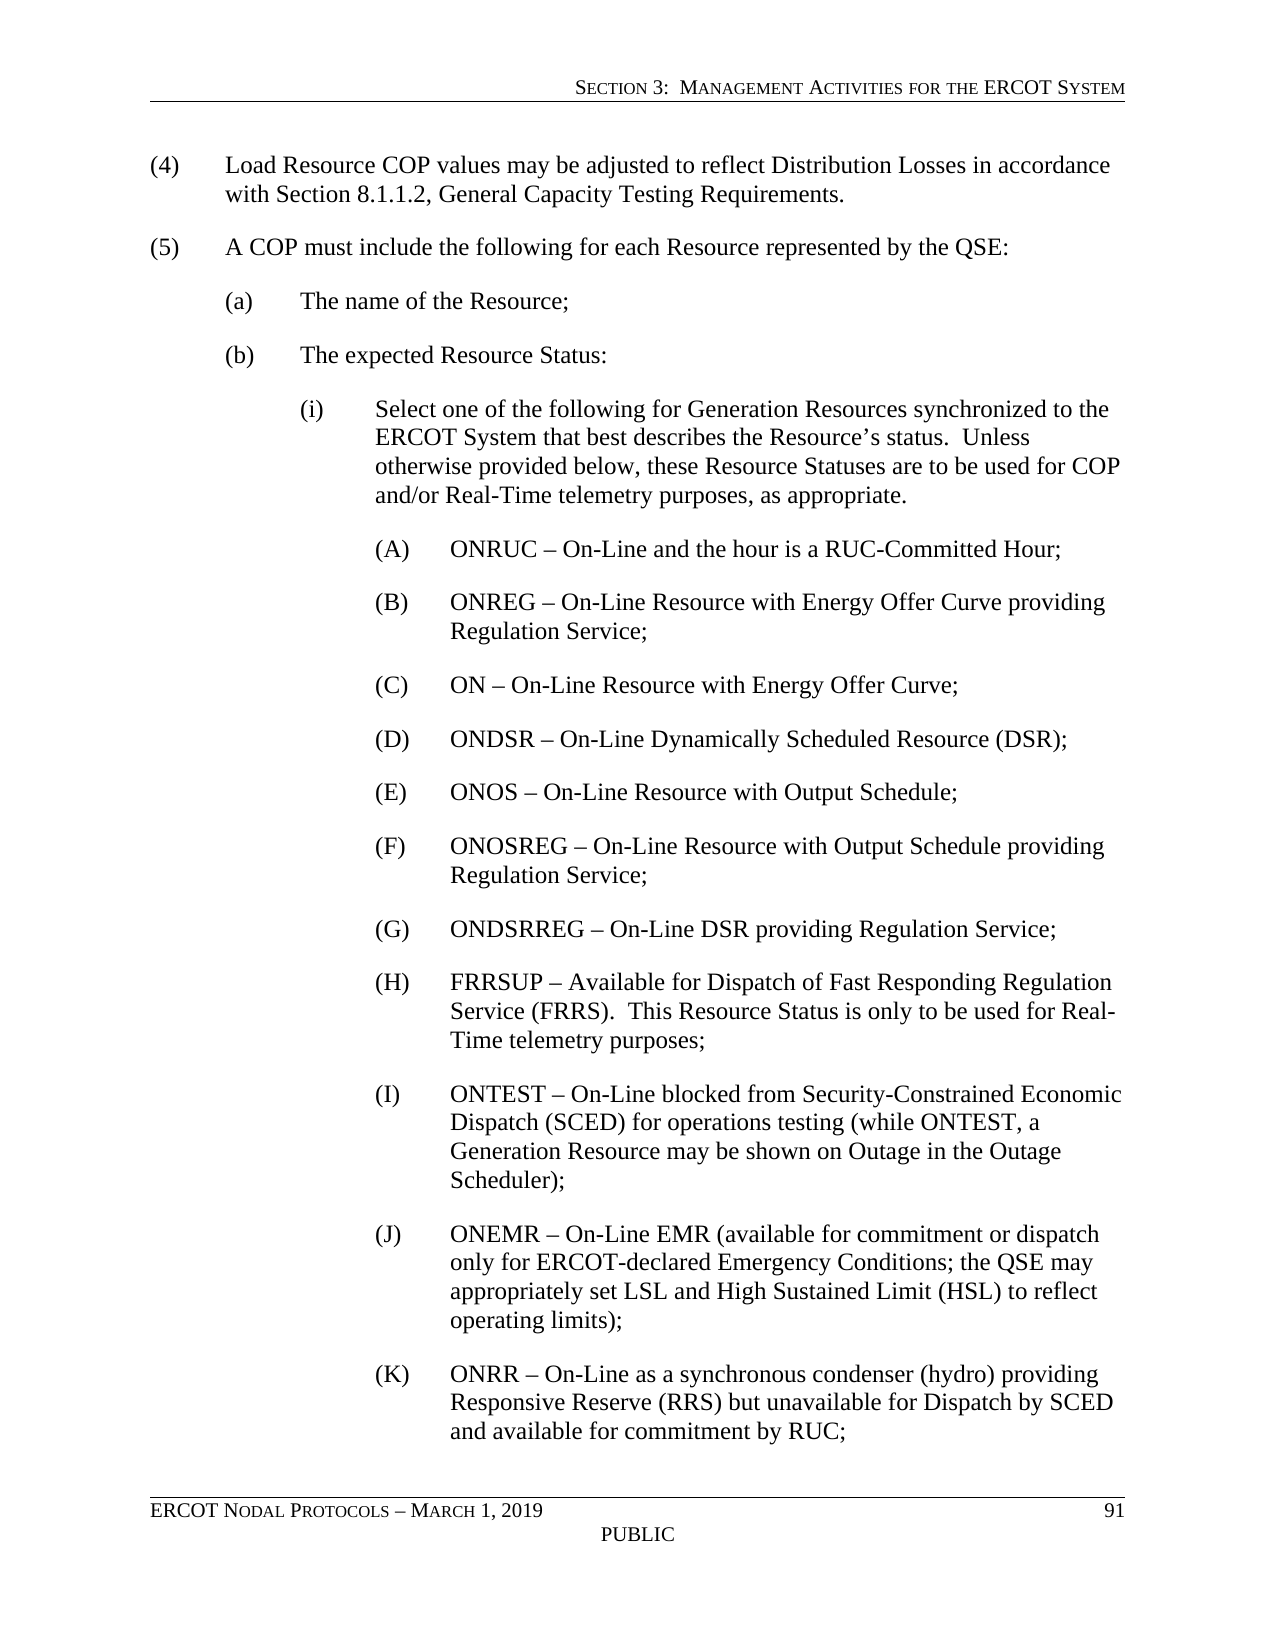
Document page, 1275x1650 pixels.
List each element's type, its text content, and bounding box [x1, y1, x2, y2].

list (E) ONOS – On-Line Resource with Output Schedule; [375, 777, 1125, 806]
list (a) The name of the Resource; [225, 286, 1125, 315]
list (K) ONRR – On-Line as a synchronous condenser (hydro) providing Responsive Reserve (RRS) but unavailable for Dispatch by SCED and available for commitment by RUC; [375, 1359, 1125, 1445]
text (4) Load Resource COP values may be adjusted to reflect Distribution Losses in accordance with Section 8.1.1.2, General Capacity Testing Requirements. [150, 150, 1125, 207]
list (F) ONOSREG – On-Line Resource with Output Schedule providing Regulation Service; [375, 831, 1125, 889]
text (H) FRRSUP – Available for Dispatch of Fast Responding Regulation Service (FRRS). This Resource Status is only to be used for Real-Time telemetry purposes; [375, 967, 1125, 1054]
list (A) ONRUC – On-Line and the hour is a RUC-Committed Hour; [375, 534, 1125, 562]
list (G) ONDSRREG – On-Line DSR providing Regulation Service; [375, 914, 1125, 942]
list (D) ONDSR – On-Line Dynamically Scheduled Resource (DSR); [375, 724, 1125, 752]
list (i) Select one of the following for Generation Resources synchronized to the ERCOT System that best describes the Resource’s status. Unless otherwise provided below, these Resource Statuses are to be used for COP and/or Real-Time telemetry purposes, as appropriate. [300, 394, 1125, 509]
list (I) ONTEST – On-Line blocked from Security-Constrained Economic Dispatch (SCED) for operations testing (while ONTEST, a Generation Resource may be shown on Outage in the Outage Scheduler); [375, 1079, 1125, 1194]
text (5) A COP must include the following for each Resource represented by the QSE: [150, 232, 1125, 261]
list (J) ONEMR – On-Line EMR (available for commitment or dispatch only for ERCOT-declared Emergency Conditions; the QSE may appropriately set LSL and High Sustained Limit (HSL) to reflect operating limits); [375, 1219, 1125, 1334]
list (B) ONREG – On-Line Resource with Energy Offer Curve providing Regulation Service; [375, 587, 1125, 645]
list (C) ON – On-Line Resource with Energy Offer Curve; [375, 670, 1125, 699]
list (b) The expected Resource Status: [225, 340, 1125, 369]
